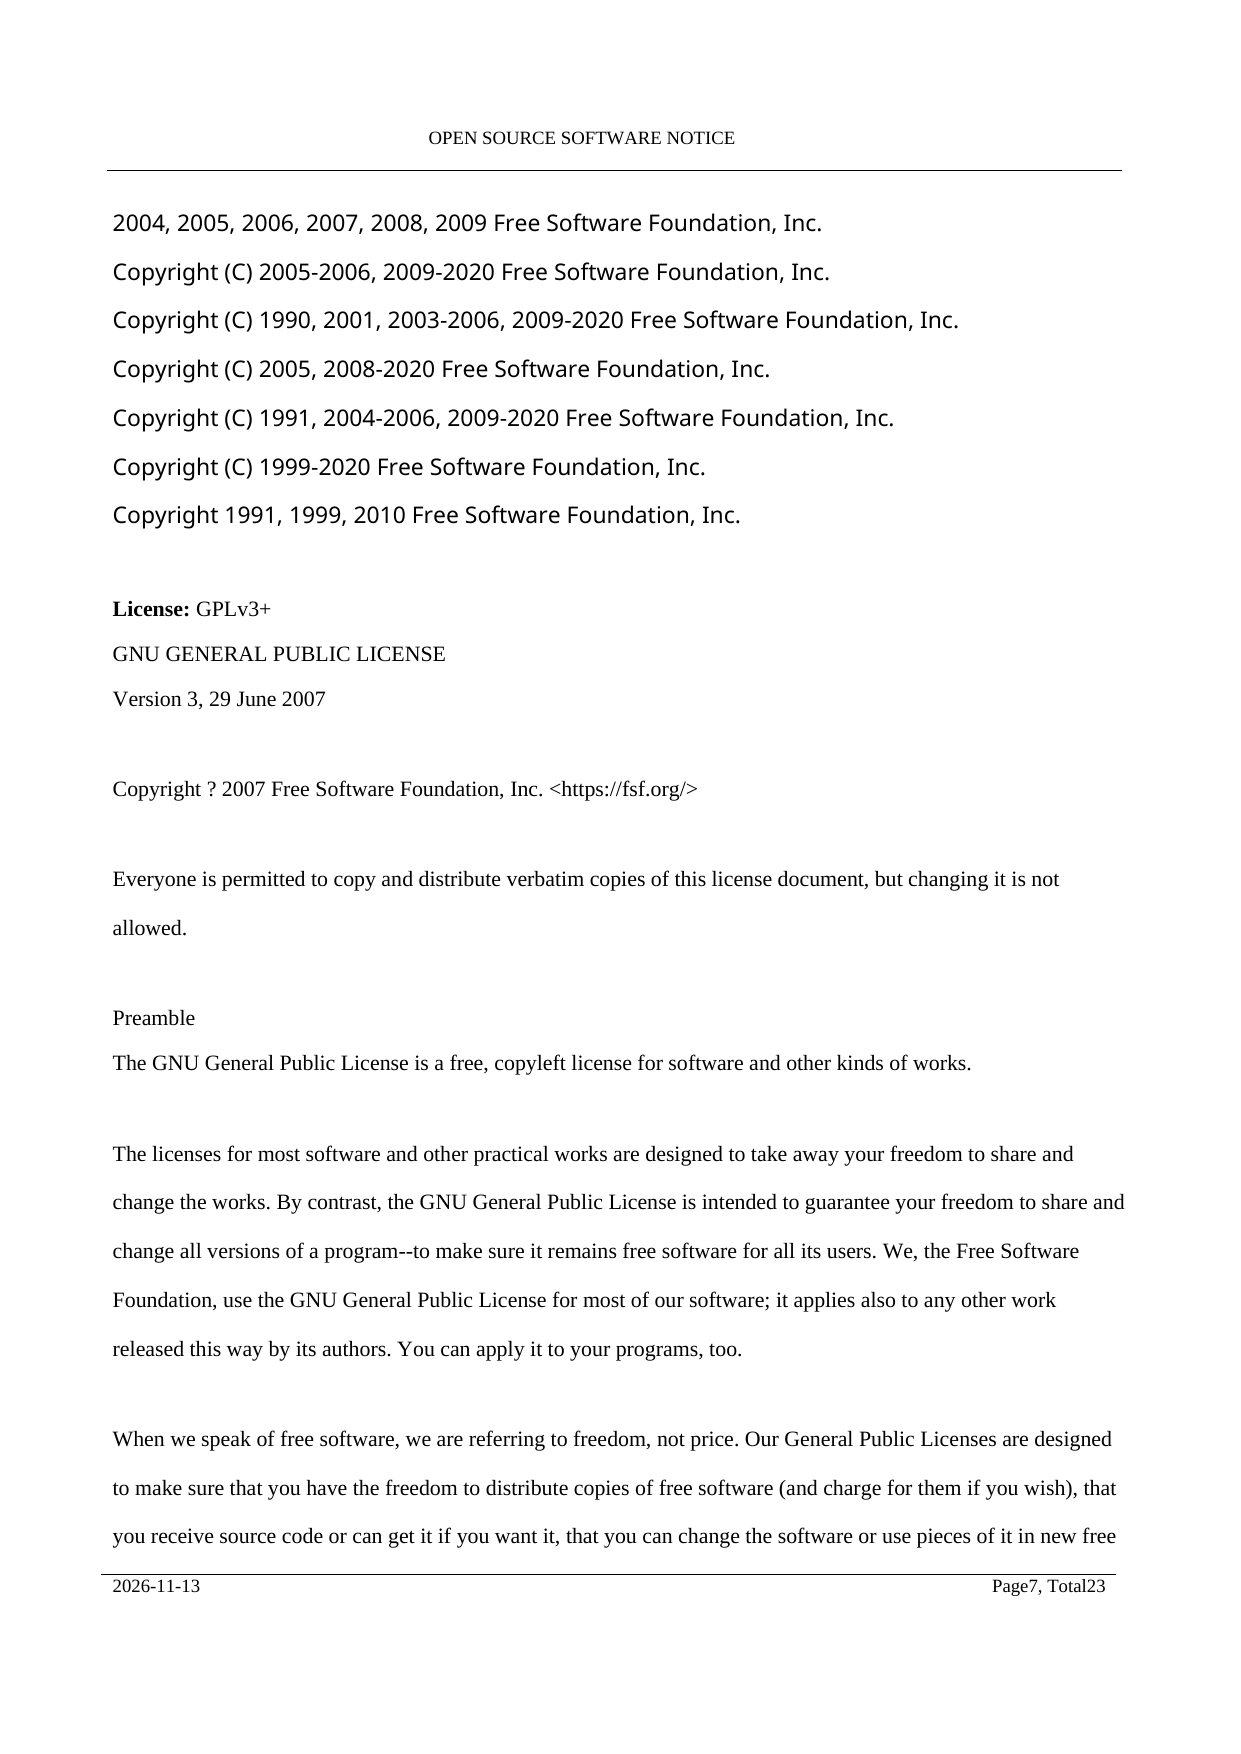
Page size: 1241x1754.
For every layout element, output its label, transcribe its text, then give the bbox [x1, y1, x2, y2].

text Preamble [112, 1002, 1128, 1034]
text GNU GENERAL PUBLIC LICENSE [112, 637, 1128, 670]
text Copyright ? 2007 Free Software Foundation, Inc. <https://fsf.org/> [112, 772, 1128, 805]
text The licenses for most software and other practical works are designed to take away your freedom to share and change the works. By contrast, the GNU General Public License is intended to guarantee your freedom to share and change all versions of a program--to make sure it remains free software for all its users. We, the Free Software Foundation, use the GNU General Public License for most of our software; it applies also to any other work released this way by its authors. You can apply it to your programs, too. [112, 1137, 1128, 1364]
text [112, 206, 1128, 531]
text Version 3, 29 June 2007 [112, 682, 1128, 715]
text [112, 1422, 1128, 1552]
text The GNU General Public License is a free, copyleft license for software and other kinds of works. [112, 1047, 1128, 1079]
text Everyone is permitted to copy and distribute verbatim copies of this license document, but changing it is not allowed. [112, 863, 1128, 944]
text License: GPLv3+ [112, 592, 1128, 624]
